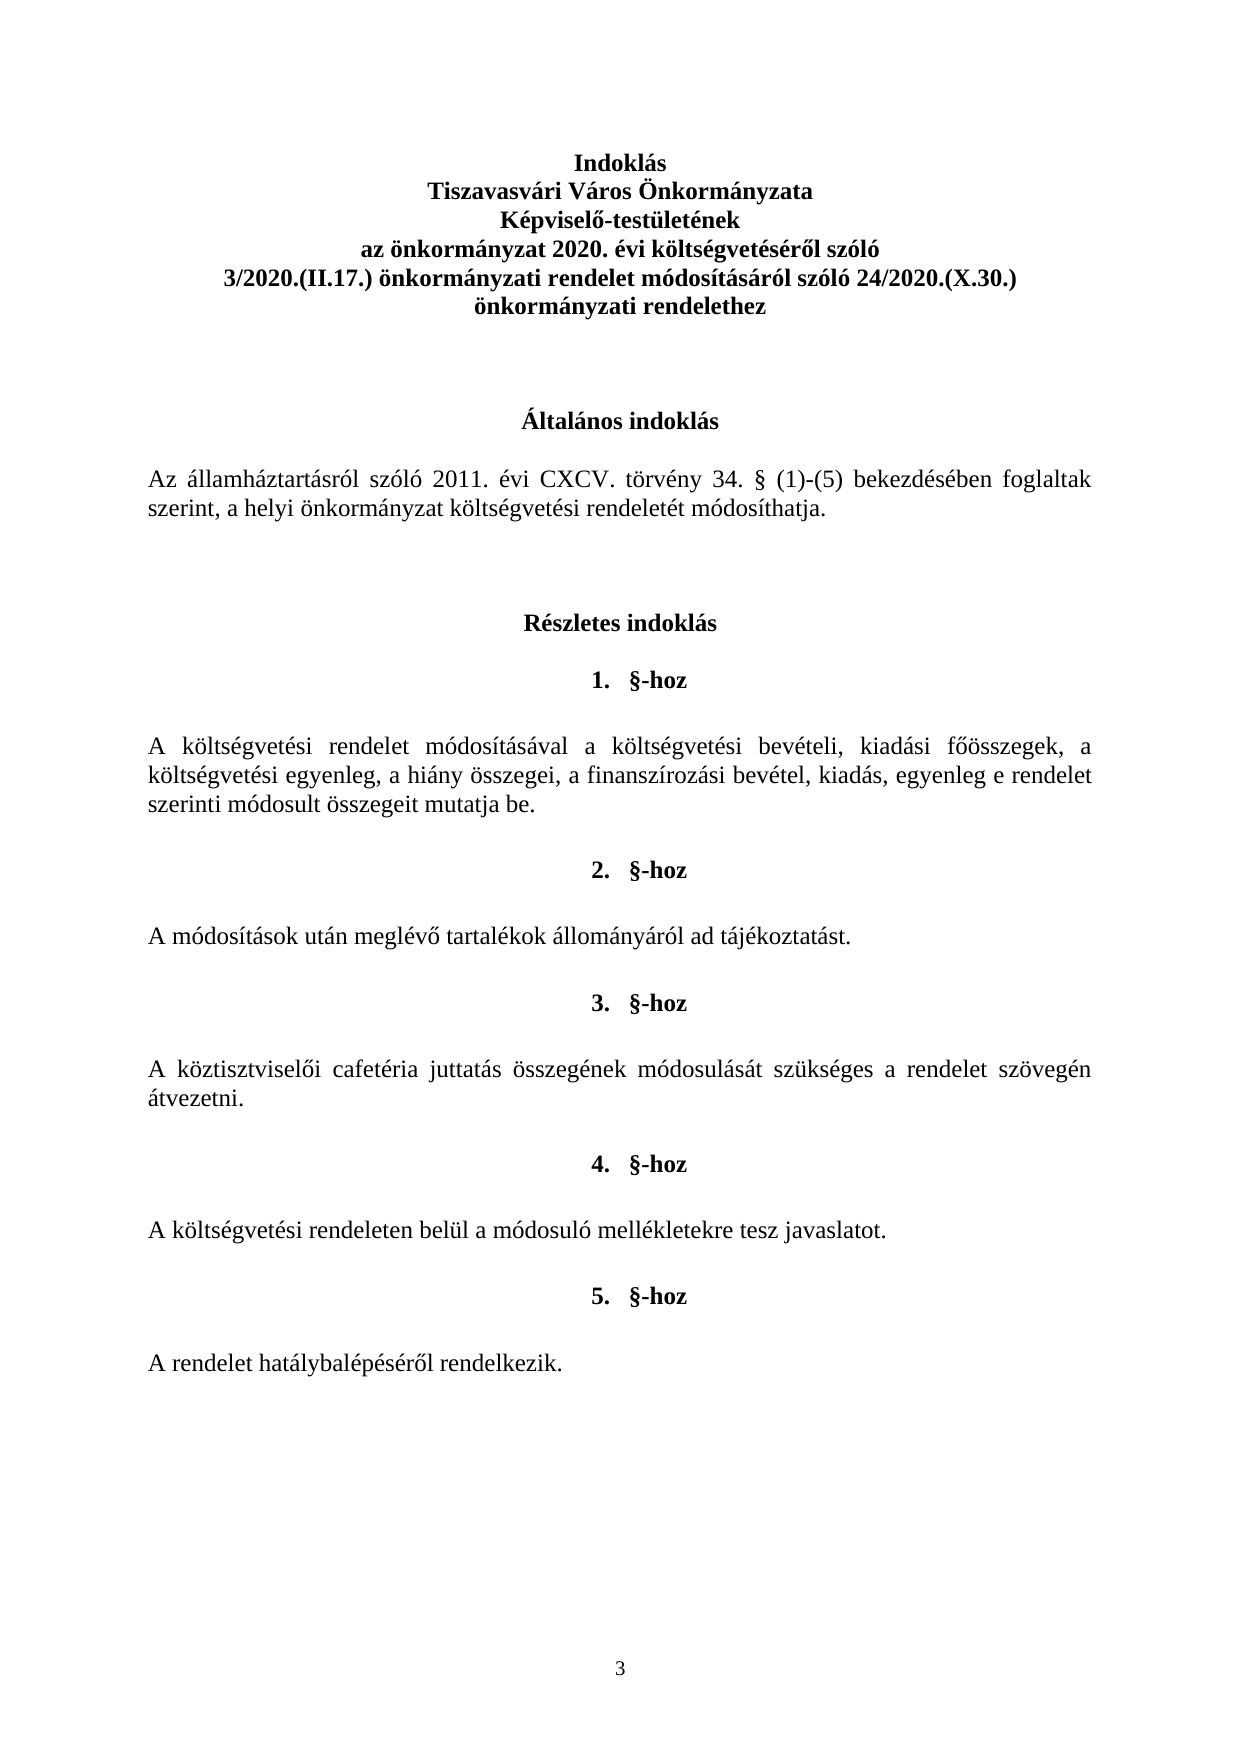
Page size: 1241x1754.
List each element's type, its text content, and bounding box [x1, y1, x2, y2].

text Képviselő-testületének [148, 205, 1093, 234]
text A költségvetési rendeleten belül a módosuló mellékletekre tesz javaslatot. [148, 1215, 1093, 1244]
text 3/2020.(II.17.) önkormányzati rendelet módosításáról szóló 24/2020.(X.30.) önkormányzati rendelethez [148, 263, 1093, 320]
text A rendelet hatálybalépéséről rendelkezik. [148, 1348, 1093, 1376]
text Általános indoklás [148, 406, 1093, 435]
text A költségvetési rendelet módosításával a költségvetési bevételi, kiadási főösszegek, a költségvetési egyenleg, a hiány összegei, a finanszírozási bevétel, kiadás, egyenleg e rendelet szerinti módosult összegeit mutatja be. [148, 731, 1093, 818]
text Tiszavasvári Város Önkormányzata [148, 176, 1093, 205]
text A módosítások után meglévő tartalékok állományáról ad tájékoztatást. [148, 921, 1093, 950]
list §-hoz [185, 1281, 1093, 1310]
text Részletes indoklás [148, 608, 1093, 636]
text Az államháztartásról szóló 2011. évi CXCV. törvény 34. § (1)-(5) bekezdésében foglaltak szerint, a helyi önkormányzat költségvetési rendeletét módosíthatja. [148, 464, 1093, 521]
list §-hoz [185, 855, 1093, 884]
text az önkormányzat 2020. évi költségvetéséről szóló [148, 234, 1093, 263]
list §-hoz [185, 1149, 1093, 1178]
text Indoklás [148, 148, 1093, 176]
text A köztisztviselői cafetéria juttatás összegének módosulását szükséges a rendelet szövegén átvezetni. [148, 1054, 1093, 1111]
list §-hoz [185, 665, 1093, 694]
list §-hoz [185, 988, 1093, 1016]
